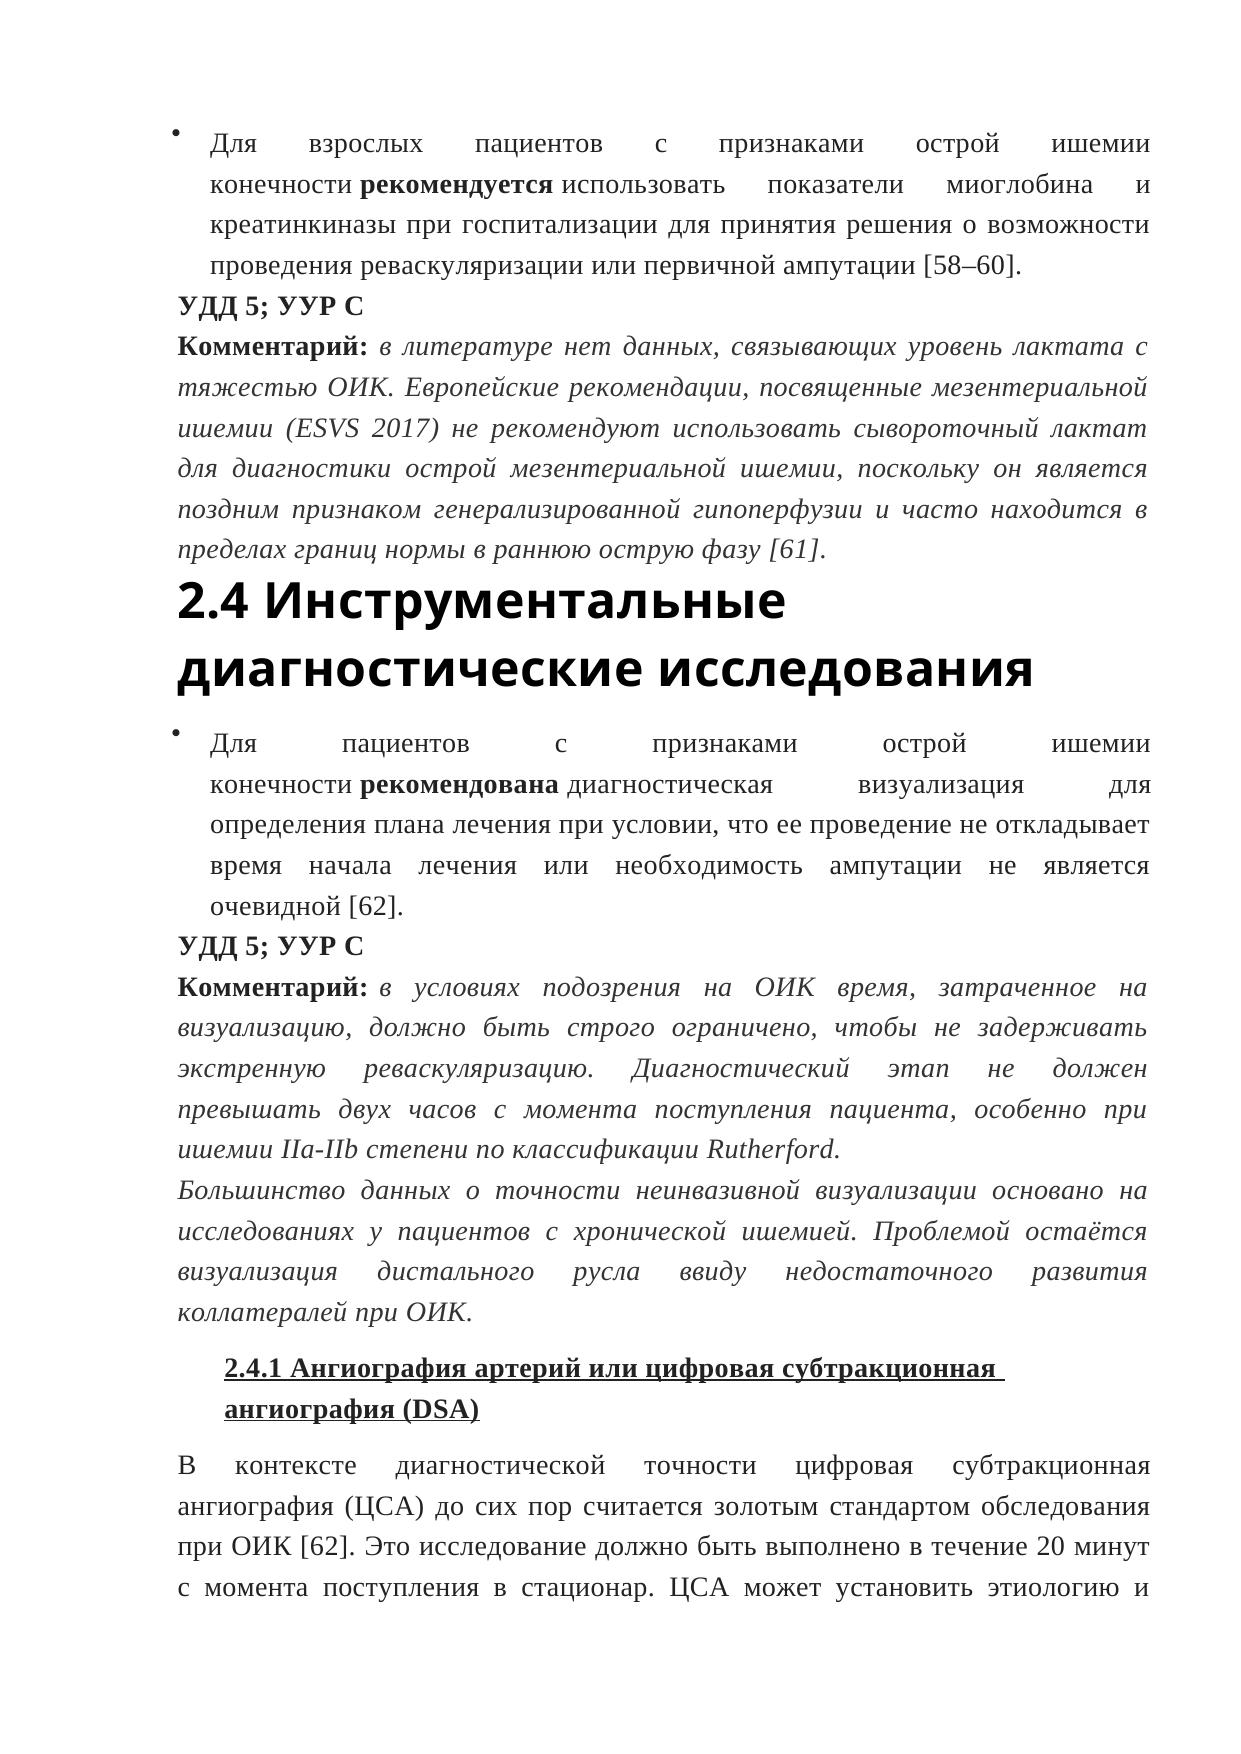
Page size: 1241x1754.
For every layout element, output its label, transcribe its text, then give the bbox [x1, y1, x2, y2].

text УДД 5; УУР С [177, 921, 1152, 962]
text Комментарий: в литературе нет данных, связывающих уровень лактата с тяжестью ОИК. Европейские рекомендации, посвященные мезентериальной ишемии (ESVS 2017) не рекомендуют использовать сывороточный лактат для диагностики острой мезентериальной ишемии, поскольку он является поздним признаком генерализированной гипоперфузии и часто находится в пределах границ нормы в раннюю острую фазу [61]. [177, 321, 1152, 565]
text 2.4.1 Ангиография артерий или цифровая субтракционная ангиография (DSA) [224, 1343, 1105, 1424]
text Большинство данных о точности неинвазивной визуализации основано на исследованиях у пациентов с хронической ишемией. Проблемой остаётся визуализация дистального русла ввиду недостаточного развития коллатералей при ОИК. [177, 1165, 1152, 1327]
list Для пациентов с признаками острой ишемии конечности рекомендована диагностическая визуализация для определения плана лечения при условии, что ее проведение не откладывает время начала лечения или необходимость ампутации не является очевидной [62]. [172, 718, 1152, 921]
list Для взрослых пациентов с признаками острой ишемии конечности рекомендуется использовать показатели миоглобина и креатинкиназы при госпитализации для принятия решения о возможности проведения реваскуляризации или первичной ампутации [58–60]. [172, 118, 1152, 281]
text УДД 5; УУР С [177, 281, 1152, 321]
text Комментарий: в условиях подозрения на ОИК время, затраченное на визуализацию, должно быть строго ограничено, чтобы не задерживать экстренную реваскуляризацию. Диагностический этап не должен превышать двух часов с момента поступления пациента, особенно при ишемии IIa-IIb степени по классификации Rutherford. [177, 962, 1152, 1165]
text 2.4 Инструментальные диагностические исследования [177, 565, 1152, 701]
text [177, 1440, 1152, 1602]
